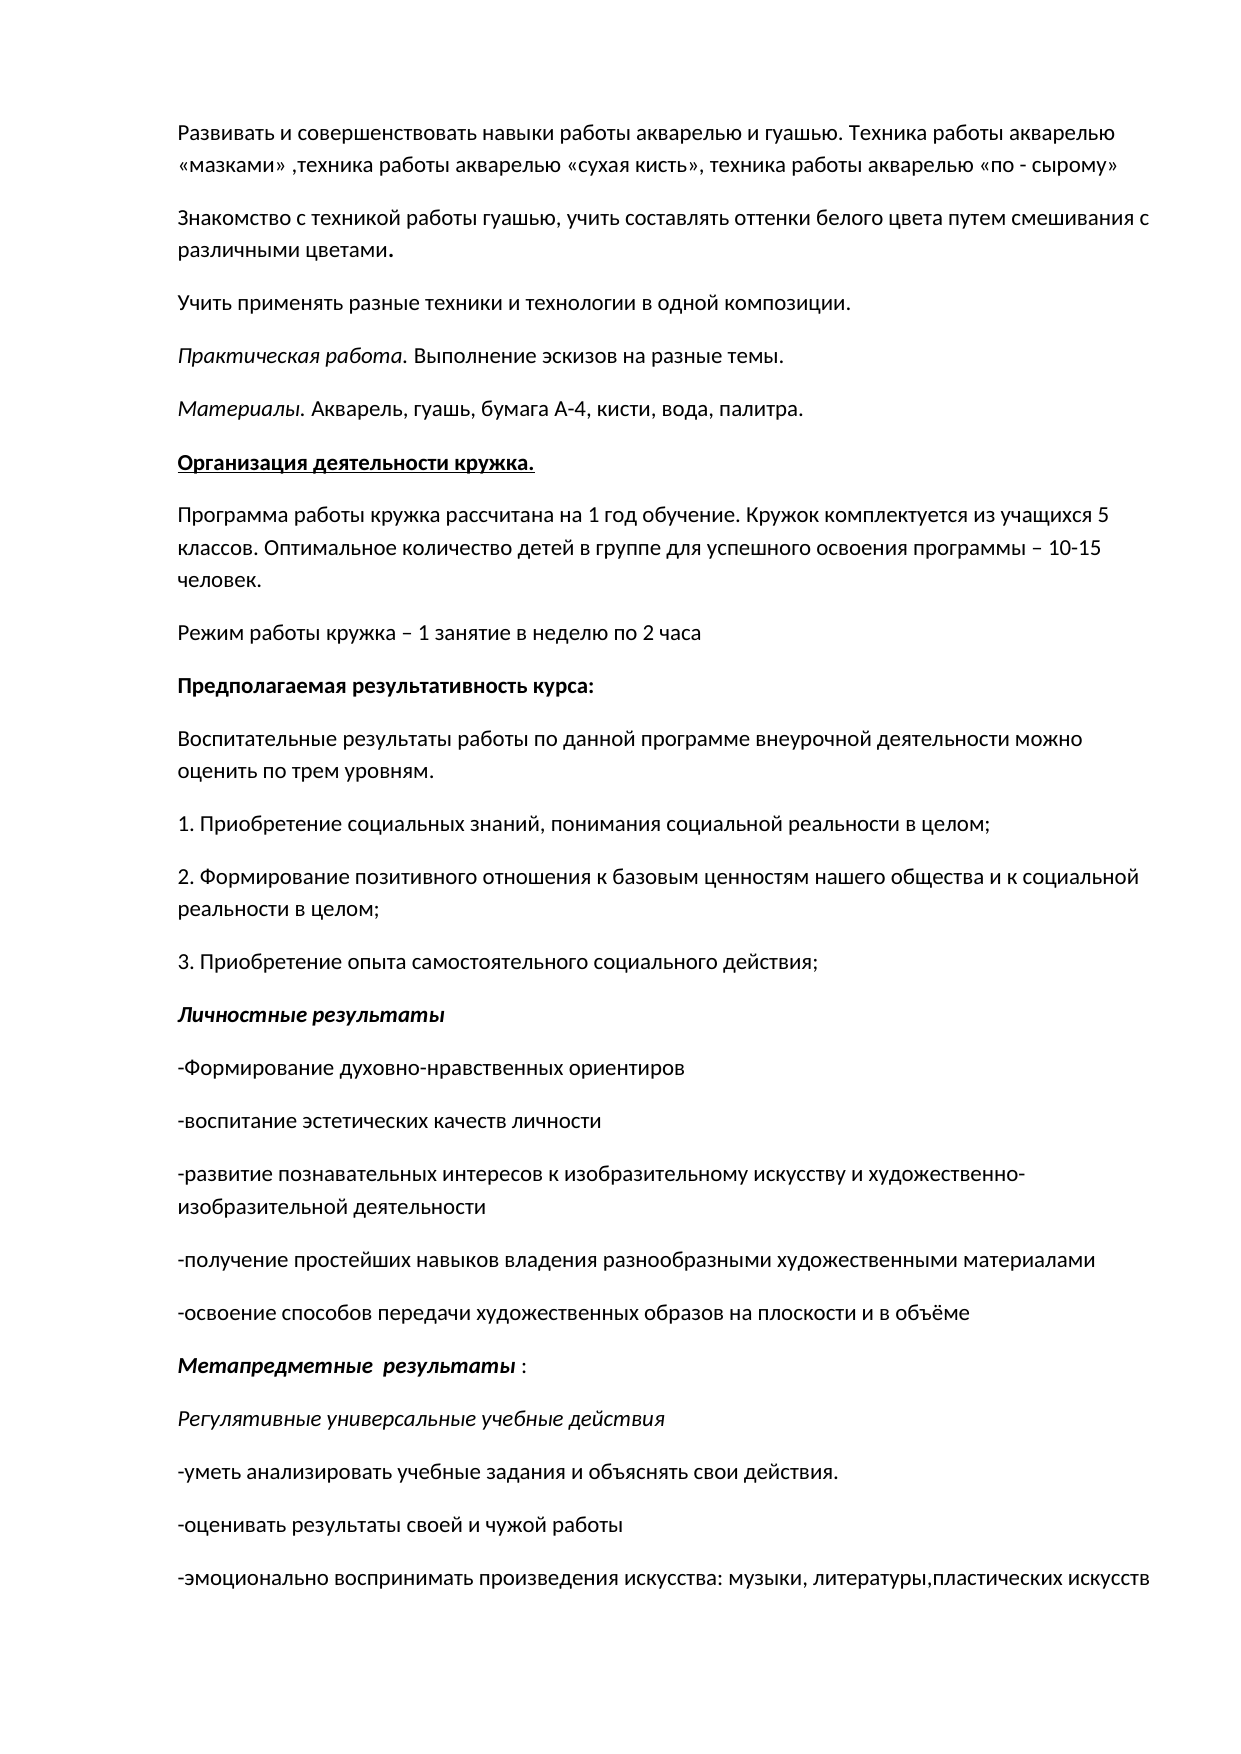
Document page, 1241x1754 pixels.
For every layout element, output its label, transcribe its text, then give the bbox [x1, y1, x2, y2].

text Организация деятельности кружка. [177, 448, 1152, 476]
text Предполагаемая результативность курса: [177, 671, 1152, 699]
text -воспитание эстетических качеств личности [177, 1107, 1152, 1134]
text Личностные результаты [177, 1001, 1152, 1028]
text Развивать и совершенствовать навыки работы акварелью и гуашью. Техника работы акварелью «мазками» ,техника работы акварелью «сухая кисть», техника работы акварелью «по - сырому» [177, 118, 1152, 178]
text Учить применять разные техники и технологии в одной композиции. [177, 288, 1152, 317]
text -эмоционально воспринимать произведения искусства: музыки, литературы,пластических искусств [177, 1563, 1152, 1591]
text Практическая работа. Выполнение эскизов на разные темы. [177, 342, 1152, 369]
text -уметь анализировать учебные задания и объяснять свои действия. [177, 1457, 1152, 1485]
text -получение простейших навыков владения разнообразными художественными материалами [177, 1245, 1152, 1273]
text 2. Формирование позитивного отношения к базовым ценностям нашего общества и к социальной реальности в целом; [177, 862, 1152, 922]
text -освоение способов передачи художественных образов на плоскости и в объёме [177, 1298, 1152, 1326]
text 1. Приобретение социальных знаний, понимания социальной реальности в целом; [177, 809, 1152, 837]
text Регулятивные универсальные учебные действия [177, 1404, 1152, 1432]
text -развитие познавательных интересов к изобразительному искусству и художественно-изобразительной деятельности [177, 1159, 1152, 1220]
text Материалы. Акварель, гуашь, бумага А-4, кисти, вода, палитра. [177, 394, 1152, 423]
text -оценивать результаты своей и чужой работы [177, 1510, 1152, 1538]
text 3. Приобретение опыта самостоятельного социального действия; [177, 947, 1152, 976]
text Программа работы кружка рассчитана на 1 год обучение. Кружок комплектуется из учащихся 5 классов. Оптимальное количество детей в группе для успешного освоения программы – 10-15 человек. [177, 501, 1152, 593]
text Воспитательные результаты работы по данной программе внеурочной деятельности можно оценить по трем уровням. [177, 724, 1152, 784]
text Знакомство с техникой работы гуашью, учить составлять оттенки белого цвета путем смешивания с различными цветами. [177, 203, 1152, 263]
text -Формирование духовно-нравственных ориентиров [177, 1053, 1152, 1082]
text Метапредметные результаты : [177, 1351, 1152, 1379]
text Режим работы кружка – 1 занятие в неделю по 2 часа [177, 618, 1152, 646]
